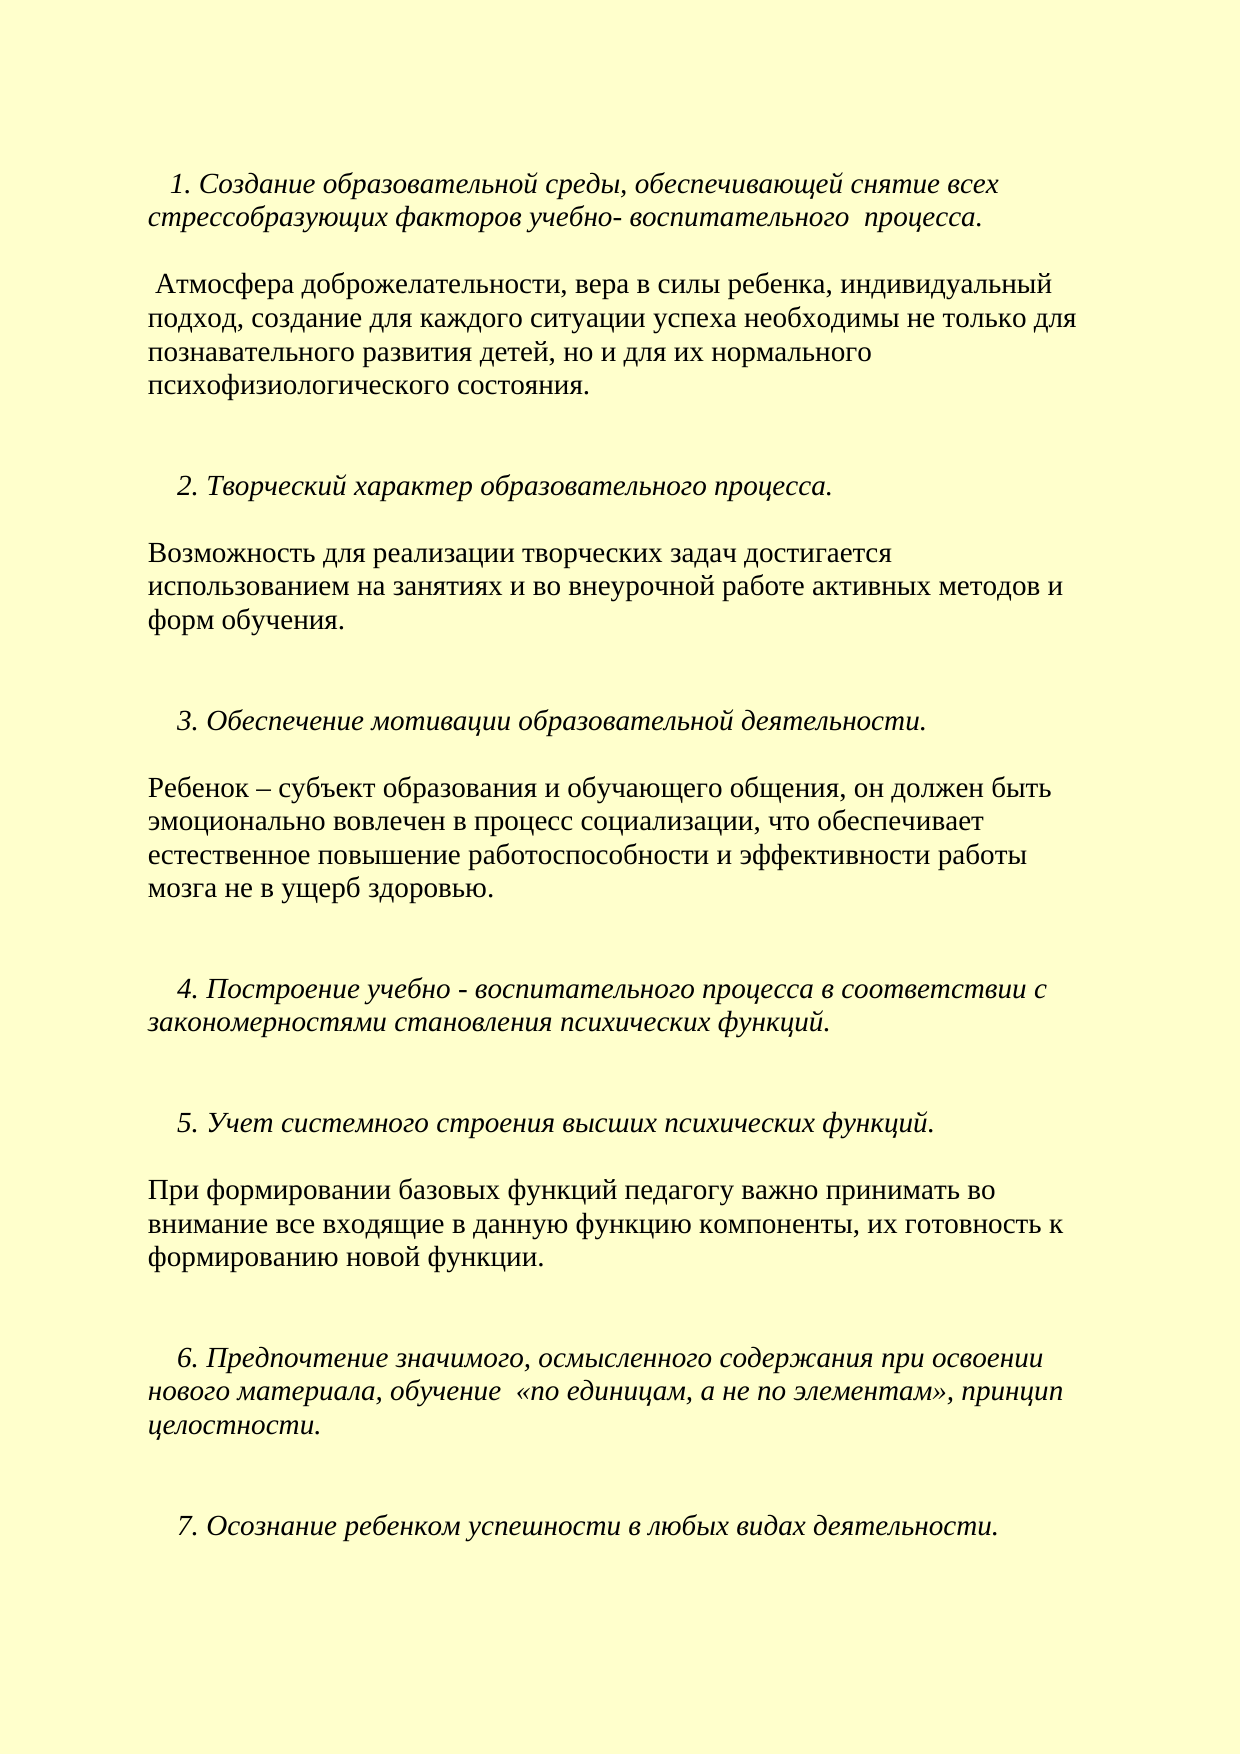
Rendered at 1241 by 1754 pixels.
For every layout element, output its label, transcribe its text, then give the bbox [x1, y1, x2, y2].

text Ребенок – субъект образования и обучающего общения, он должен быть эмоционально вовлечен в процесс социализации, что обеспечивает естественное повышение работоспособности и эффективности работы мозга не в ущерб здоровью. [148, 770, 1093, 904]
text 4. Построение учебно - воспитательного процесса в соответствии с закономерностями становления психических функций. [148, 971, 1093, 1038]
text Возможность для реализации творческих задач достигается использованием на занятиях и во внеурочной работе активных методов и форм обучения. [148, 535, 1093, 636]
text 7. Осознание ребенком успешности в любых видах деятельности. [148, 1508, 1093, 1541]
text 3. Обеспечение мотивации образовательной деятельности. [148, 703, 1093, 736]
text При формировании базовых функций педагогу важно принимать во внимание все входящие в данную функцию компоненты, их готовность к формированию новой функции. [148, 1172, 1093, 1273]
text Атмосфера доброжелательности, вера в силы ребенка, индивидуальный подход, создание для каждого ситуации успеха необходимы не только для познавательного развития детей, но и для их нормального психофизиологического состояния. [148, 267, 1093, 401]
text 5. Учет системного строения высших психических функций. [148, 1105, 1093, 1139]
text 1. Создание образовательной среды, обеспечивающей снятие всех стрессобразующих факторов учебно- воспитательного процесса. [148, 166, 1093, 233]
text 2. Творческий характер образовательного процесса. [148, 468, 1093, 501]
text 6. Предпочтение значимого, осмысленного содержания при освоении нового материала, обучение «по единицам, а не по элементам», принцип целостности. [148, 1340, 1093, 1441]
